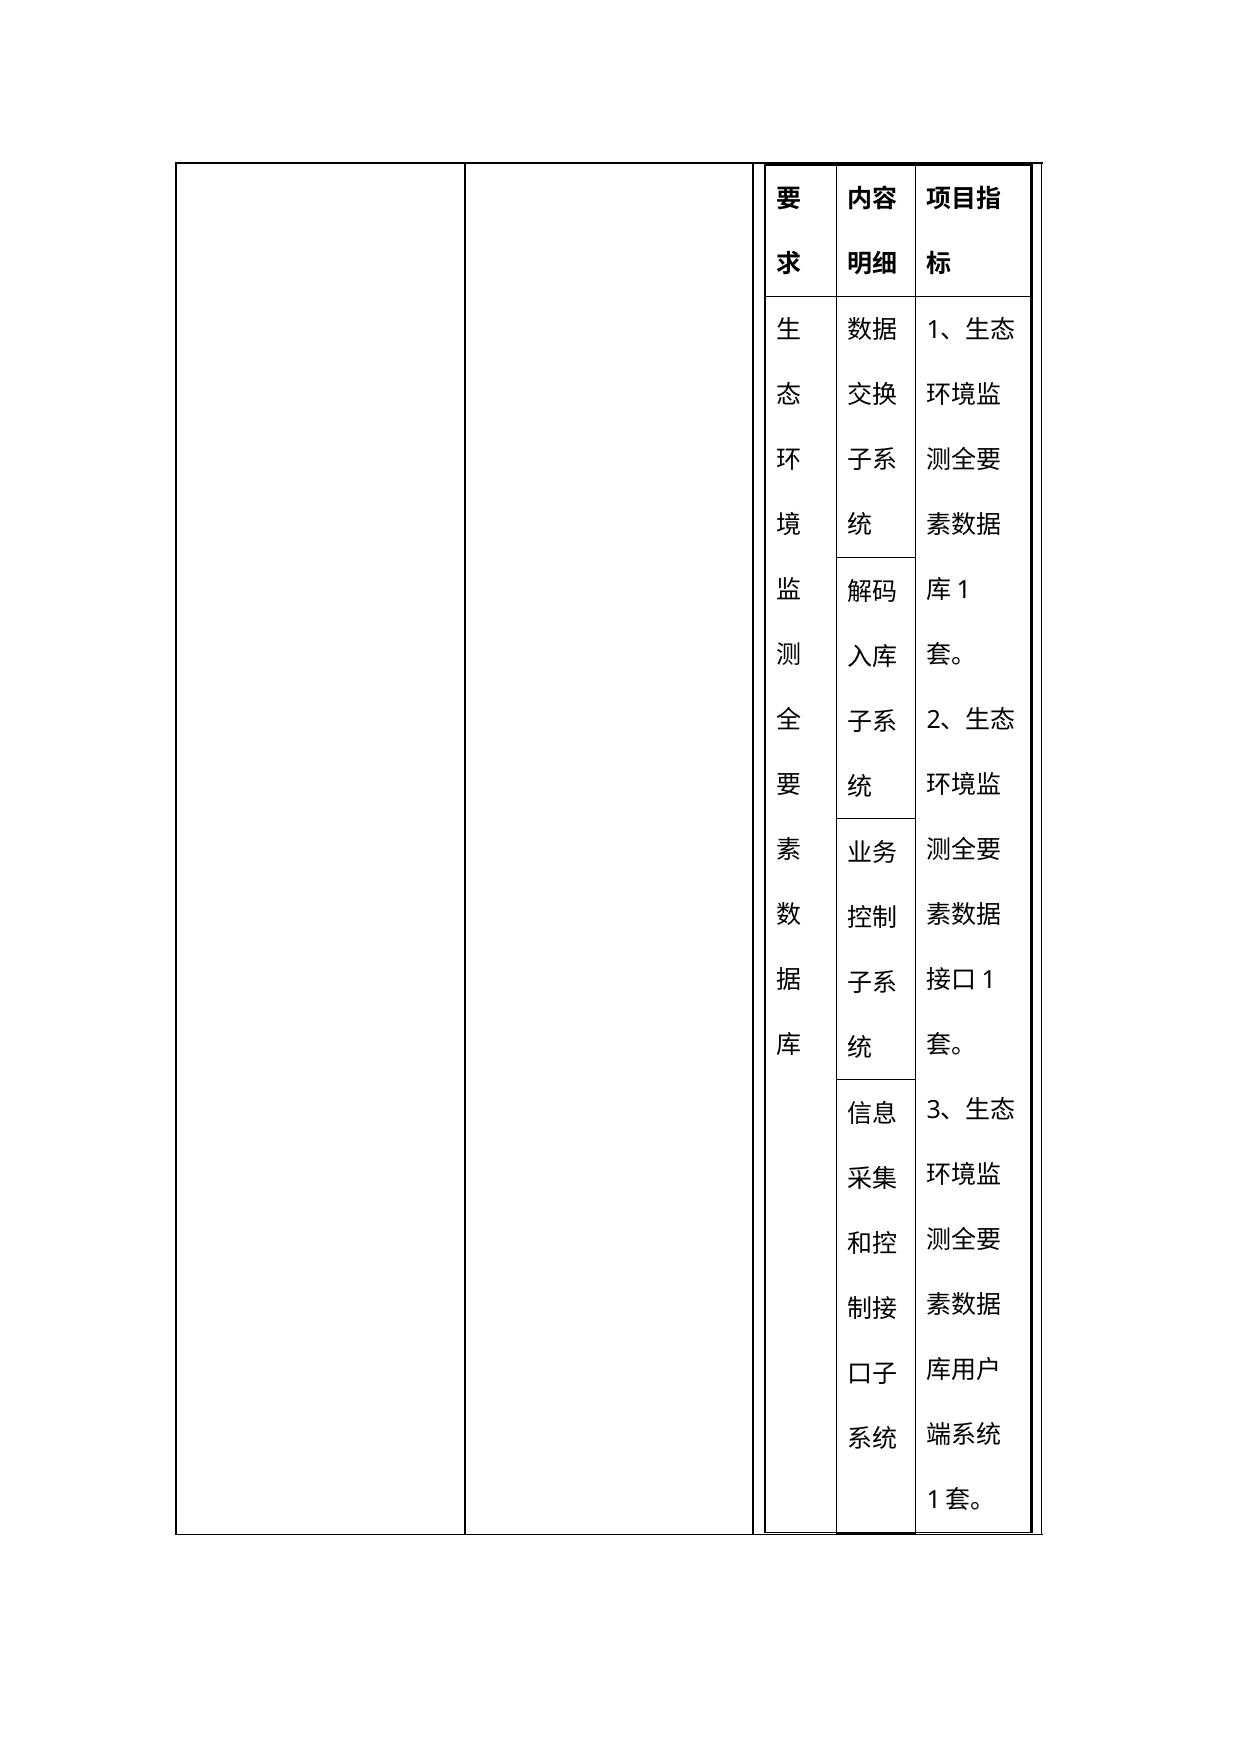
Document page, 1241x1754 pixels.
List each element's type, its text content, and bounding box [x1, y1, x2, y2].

table_cell [466, 164, 752, 1534]
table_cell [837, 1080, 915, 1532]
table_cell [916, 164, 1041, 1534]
table_cell 1 [177, 164, 464, 1534]
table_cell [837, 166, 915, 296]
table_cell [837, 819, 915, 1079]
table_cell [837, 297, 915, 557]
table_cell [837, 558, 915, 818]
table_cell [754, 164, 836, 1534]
